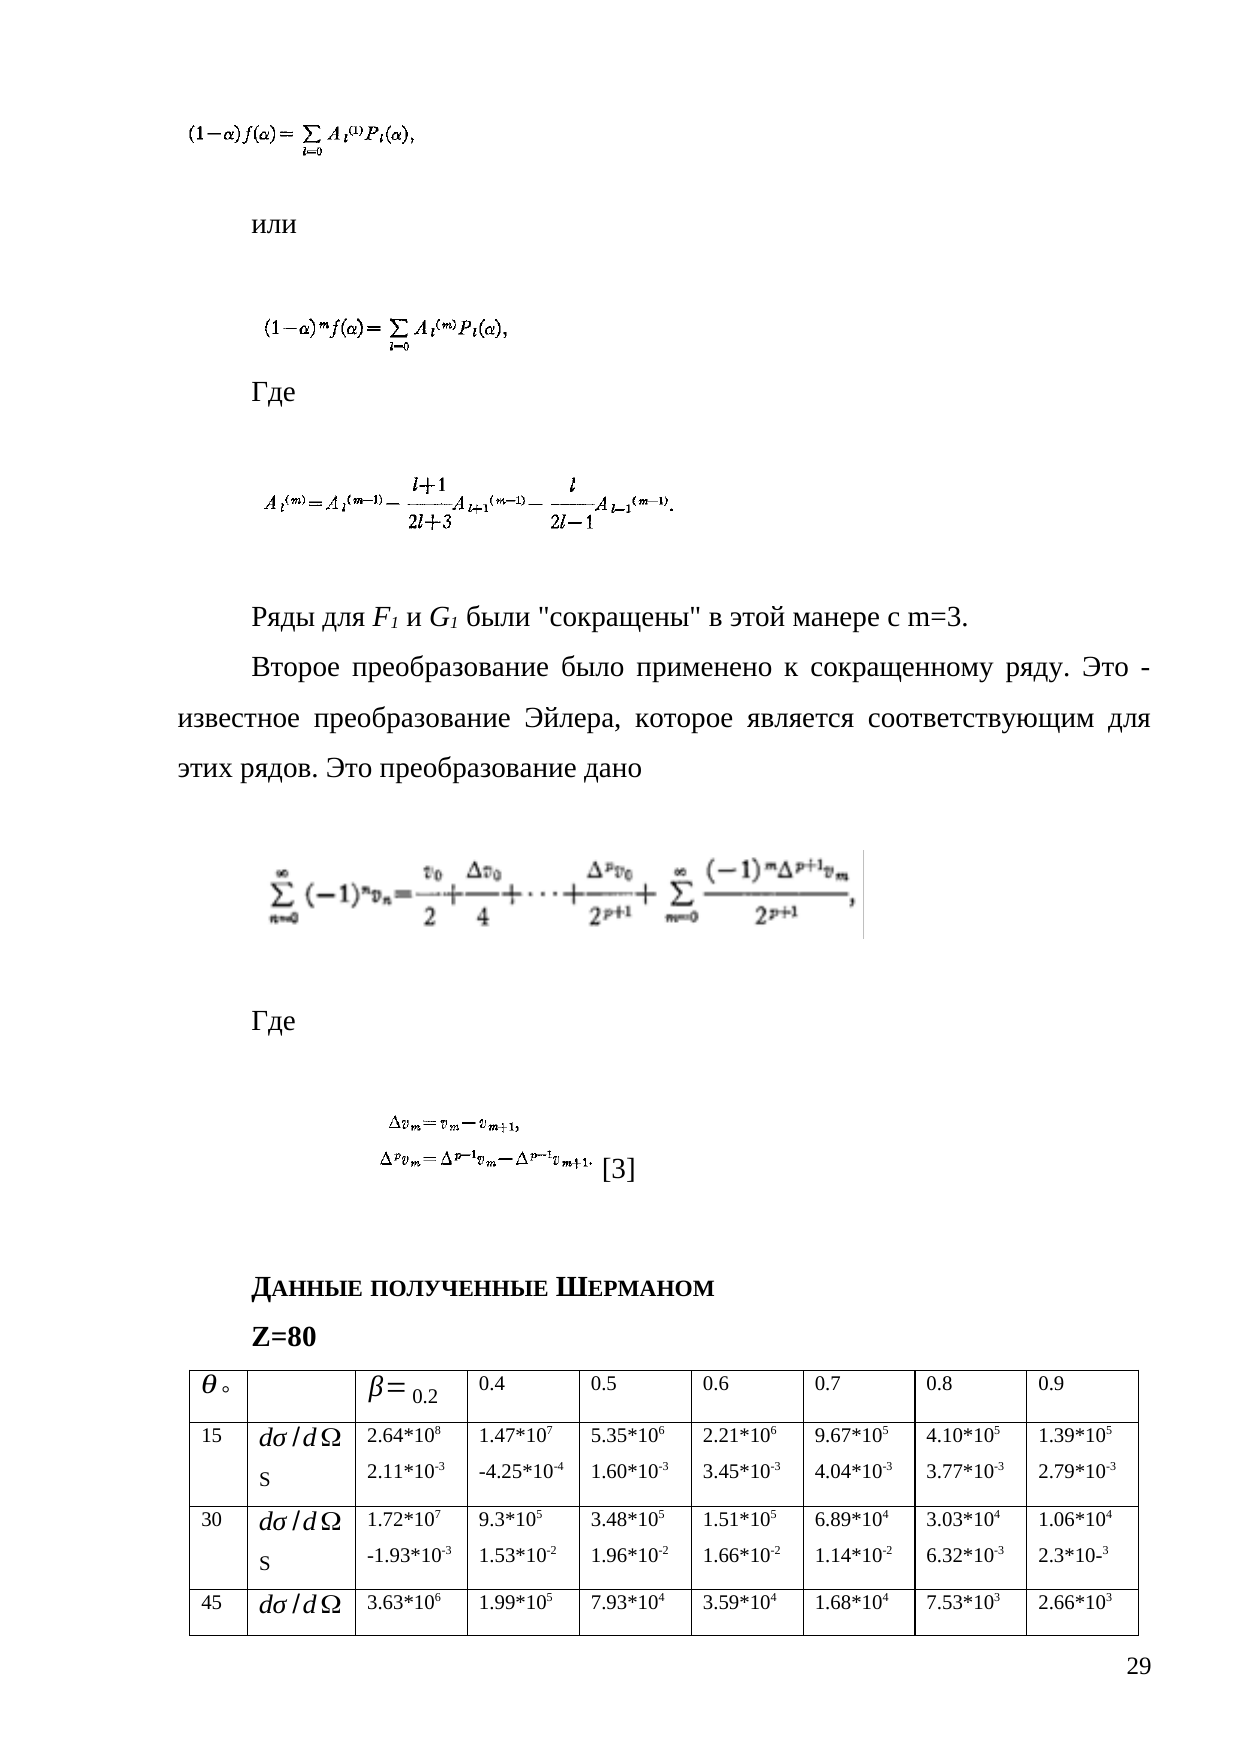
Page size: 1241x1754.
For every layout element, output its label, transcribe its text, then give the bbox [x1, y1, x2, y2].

table_cell 1.39*105 2.79*10-3 [1027, 1423, 1138, 1506]
table_cell S [248, 1590, 355, 1635]
table_cell 1.06*104 2.3*10-3 [1027, 1507, 1138, 1589]
table_cell S [248, 1423, 355, 1506]
table_cell 2.21*106 3.45*10-3 [692, 1423, 803, 1506]
table_cell 1.47*107 -4.25*10-4 [468, 1423, 579, 1506]
text Где [177, 1003, 1152, 1036]
table_cell 1.72*107 -1.93*10-3 [356, 1507, 467, 1589]
table_header 0.7 [804, 1371, 914, 1422]
table_cell 9.3*105 1.53*10-2 [468, 1507, 579, 1589]
table_cell 7.93*104 2.01*10-2 [580, 1590, 691, 1635]
table_cell S [248, 1507, 355, 1589]
table_header ° [190, 1371, 247, 1422]
table_cell 6.89*104 1.14*10-2 [804, 1507, 914, 1589]
table_header 0.9 [1027, 1371, 1138, 1422]
table_cell 1.51*105 1.66*10-2 [692, 1507, 803, 1589]
table_header 0.8 [916, 1371, 1026, 1422]
table_cell 2.66*103 -1.76*10-2 [1027, 1590, 1138, 1635]
table_cell 45 [190, 1590, 247, 1635]
text Данные полученные Шерманом [177, 1269, 1152, 1302]
text Z=80 [177, 1319, 1152, 1353]
table_cell 15 [190, 1423, 247, 1506]
text Второе преобразование было применено к сокращенному ряду. Это - известное преобразование Эйлера, которое является соответствующим для этих рядов. Это преобразование дано [177, 649, 1152, 783]
picture [353, 1103, 602, 1179]
text или [177, 206, 1152, 239]
table_cell 1.68*104 -1.06*10-2 [804, 1590, 914, 1635]
table_cell 3.03*104 6.32*10-3 [916, 1507, 1026, 1589]
table_cell 3.48*105 1.96*10-2 [580, 1507, 691, 1589]
picture [251, 474, 717, 535]
table_header 0.5 [580, 1371, 691, 1422]
table_cell 9.67*105 4.04*10-3 [804, 1423, 914, 1506]
table_header [248, 1371, 355, 1422]
table_cell 2.64*108 2.11*10-3 [356, 1423, 467, 1506]
table_cell 30 [190, 1507, 247, 1589]
picture [251, 850, 866, 939]
table_cell 3.59*104 2.02*10-3 [692, 1590, 803, 1635]
table_cell 5.35*106 1.60*10-3 [580, 1423, 691, 1506]
text Где [177, 374, 1152, 408]
table_header 0.2 [356, 1371, 467, 1422]
table_cell 7.53*103 -1.74*10-2 [916, 1590, 1026, 1635]
table_cell 4.10*105 3.77*10-3 [916, 1423, 1026, 1506]
table_cell 1.99*105 3.93*10-2 [468, 1590, 579, 1635]
table_header 0.6 [692, 1371, 803, 1422]
table_header 0.4 [468, 1371, 579, 1422]
table_cell 3.63*106 -9.65*10-3 [356, 1590, 467, 1635]
text Ряды для F1 и G1 были "сокращены" в этой манере с m=3. [177, 599, 1152, 633]
